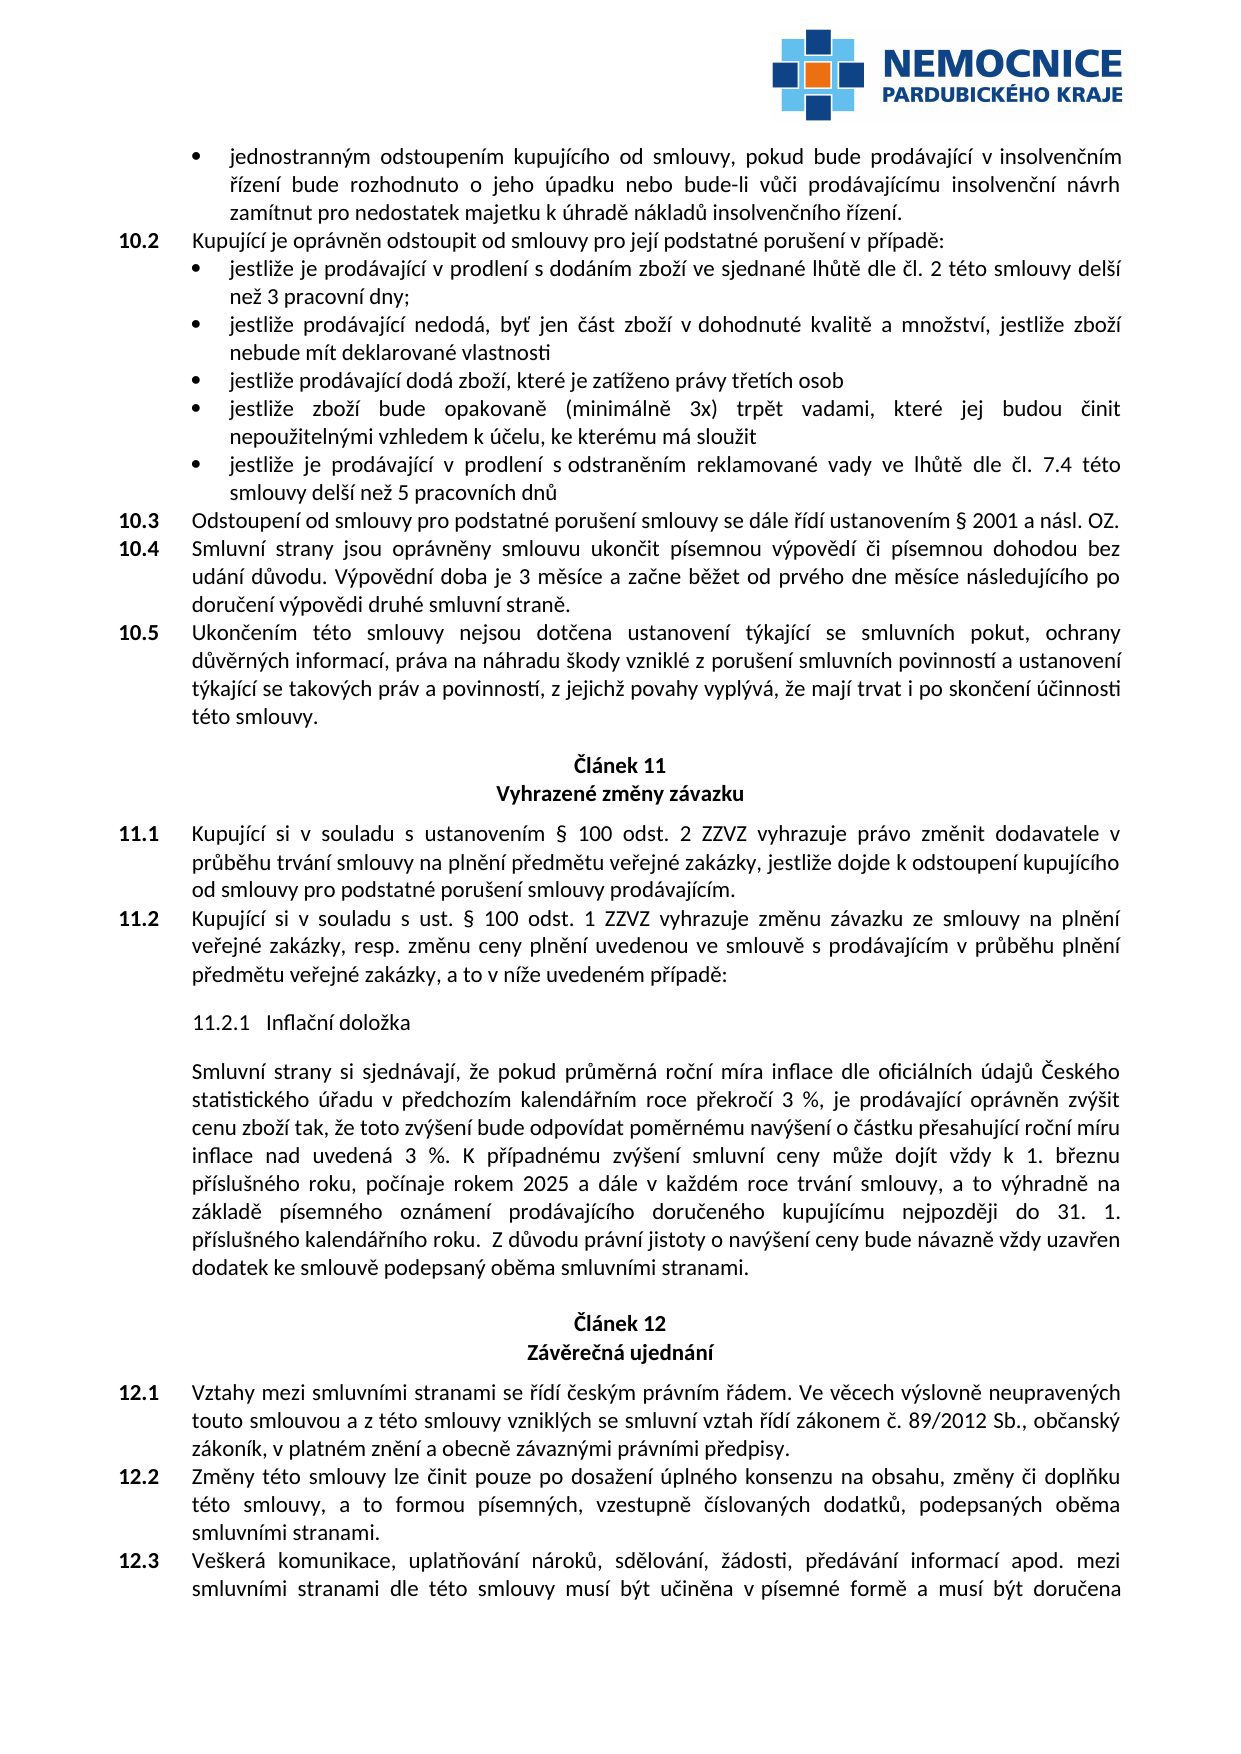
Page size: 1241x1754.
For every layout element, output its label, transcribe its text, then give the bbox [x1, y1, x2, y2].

list jestliže zboží bude opakovaně (minimálně 3x) trpět vadami, které jej budou činit nepoužitelnými vzhledem k účelu, ke kterému má sloužit [192, 394, 1122, 450]
text Článek 12 [118, 1309, 1122, 1338]
picture [771, 28, 1123, 122]
text Závěrečná ujednání [118, 1338, 1122, 1366]
text 11.1 Kupující si v souladu s ustanovením § 100 odst. 2 ZZVZ vyhrazuje právo změnit dodavatele v průběhu trvání smlouvy na plnění předmětu veřejné zakázky, jestliže dojde k odstoupení kupujícího od smlouvy pro podstatné porušení smlouvy prodávajícím. [118, 819, 1122, 904]
text 12.2 Změny této smlouvy lze činit pouze po dosažení úplného konsenzu na obsahu, změny či doplňku této smlouvy, a to formou písemných, vzestupně číslovaných dodatků, podepsaných oběma smluvními stranami. [118, 1462, 1122, 1546]
text 10.2 Kupující je oprávněn odstoupit od smlouvy pro její podstatné porušení v případě: [118, 226, 1122, 254]
text Vyhrazené změny závazku [118, 779, 1122, 807]
list jestliže prodávající dodá zboží, které je zatíženo právy třetích osob [192, 366, 1122, 394]
text Článek 11 [118, 751, 1122, 779]
text 12.1 Vztahy mezi smluvními stranami se řídí českým právním řádem. Ve věcech výslovně neupravených touto smlouvou a z této smlouvy vzniklých se smluvní vztah řídí zákonem č. 89/2012 Sb., občanský zákoník, v platném znění a obecně závaznými právními předpisy. [118, 1378, 1122, 1462]
text 11.2 Kupující si v souladu s ust. § 100 odst. 1 ZZVZ vyhrazuje změnu závazku ze smlouvy na plnění veřejné zakázky, resp. změnu ceny plnění uvedenou ve smlouvě s prodávajícím v průběhu plnění předmětu veřejné zakázky, a to v níže uvedeném případě: [118, 904, 1122, 988]
text 10.4 Smluvní strany jsou oprávněny smlouvu ukončit písemnou výpovědí či písemnou dohodou bez udání důvodu. Výpovědní doba je 3 měsíce a začne běžet od prvého dne měsíce následujícího po doručení výpovědi druhé smluvní straně. [118, 534, 1122, 618]
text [118, 1546, 1122, 1602]
text 11.2.1 Inflační doložka [118, 1008, 1122, 1037]
list jestliže je prodávající v prodlení s odstraněním reklamované vady ve lhůtě dle čl. 7.4 této smlouvy delší než 5 pracovních dnů [192, 450, 1122, 506]
text Smluvní strany si sjednávají, že pokud průměrná roční míra inflace dle oficiálních údajů Českého statistického úřadu v předchozím kalendářním roce překročí 3 %, je prodávající oprávněn zvýšit cenu zboží tak, že toto zvýšení bude odpovídat poměrnému navýšení o částku přesahující roční míru inflace nad uvedená 3 %. K případnému zvýšení smluvní ceny může dojít vždy k 1. březnu příslušného roku, počínaje rokem 2025 a dále v každém roce trvání smlouvy, a to výhradně na základě písemného oznámení prodávajícího doručeného kupujícímu nejpozději do 31. 1. příslušného kalendářního roku. Z důvodu právní jistoty o navýšení ceny bude návazně vždy uzavřen dodatek ke smlouvě podepsaný oběma smluvními stranami. [118, 1057, 1122, 1282]
list jednostranným odstoupením kupujícího od smlouvy, pokud bude prodávající v insolvenčním řízení bude rozhodnuto o jeho úpadku nebo bude-li vůči prodávajícímu insolvenční návrh zamítnut pro nedostatek majetku k úhradě nákladů insolvenčního řízení. [192, 142, 1122, 226]
text 10.5 Ukončením této smlouvy nejsou dotčena ustanovení týkající se smluvních pokut, ochrany důvěrných informací, práva na náhradu škody vzniklé z porušení smluvních povinností a ustanovení týkající se takových práv a povinností, z jejichž povahy vyplývá, že mají trvat i po skončení účinnosti této smlouvy. [118, 618, 1122, 730]
text 10.3 Odstoupení od smlouvy pro podstatné porušení smlouvy se dále řídí ustanovením § 2001 a násl. OZ. [118, 506, 1122, 534]
list jestliže prodávající nedodá, byť jen část zboží v dohodnuté kvalitě a množství, jestliže zboží nebude mít deklarované vlastnosti [192, 310, 1122, 366]
list jestliže je prodávající v prodlení s dodáním zboží ve sjednané lhůtě dle čl. 2 této smlouvy delší než 3 pracovní dny; [192, 254, 1122, 310]
